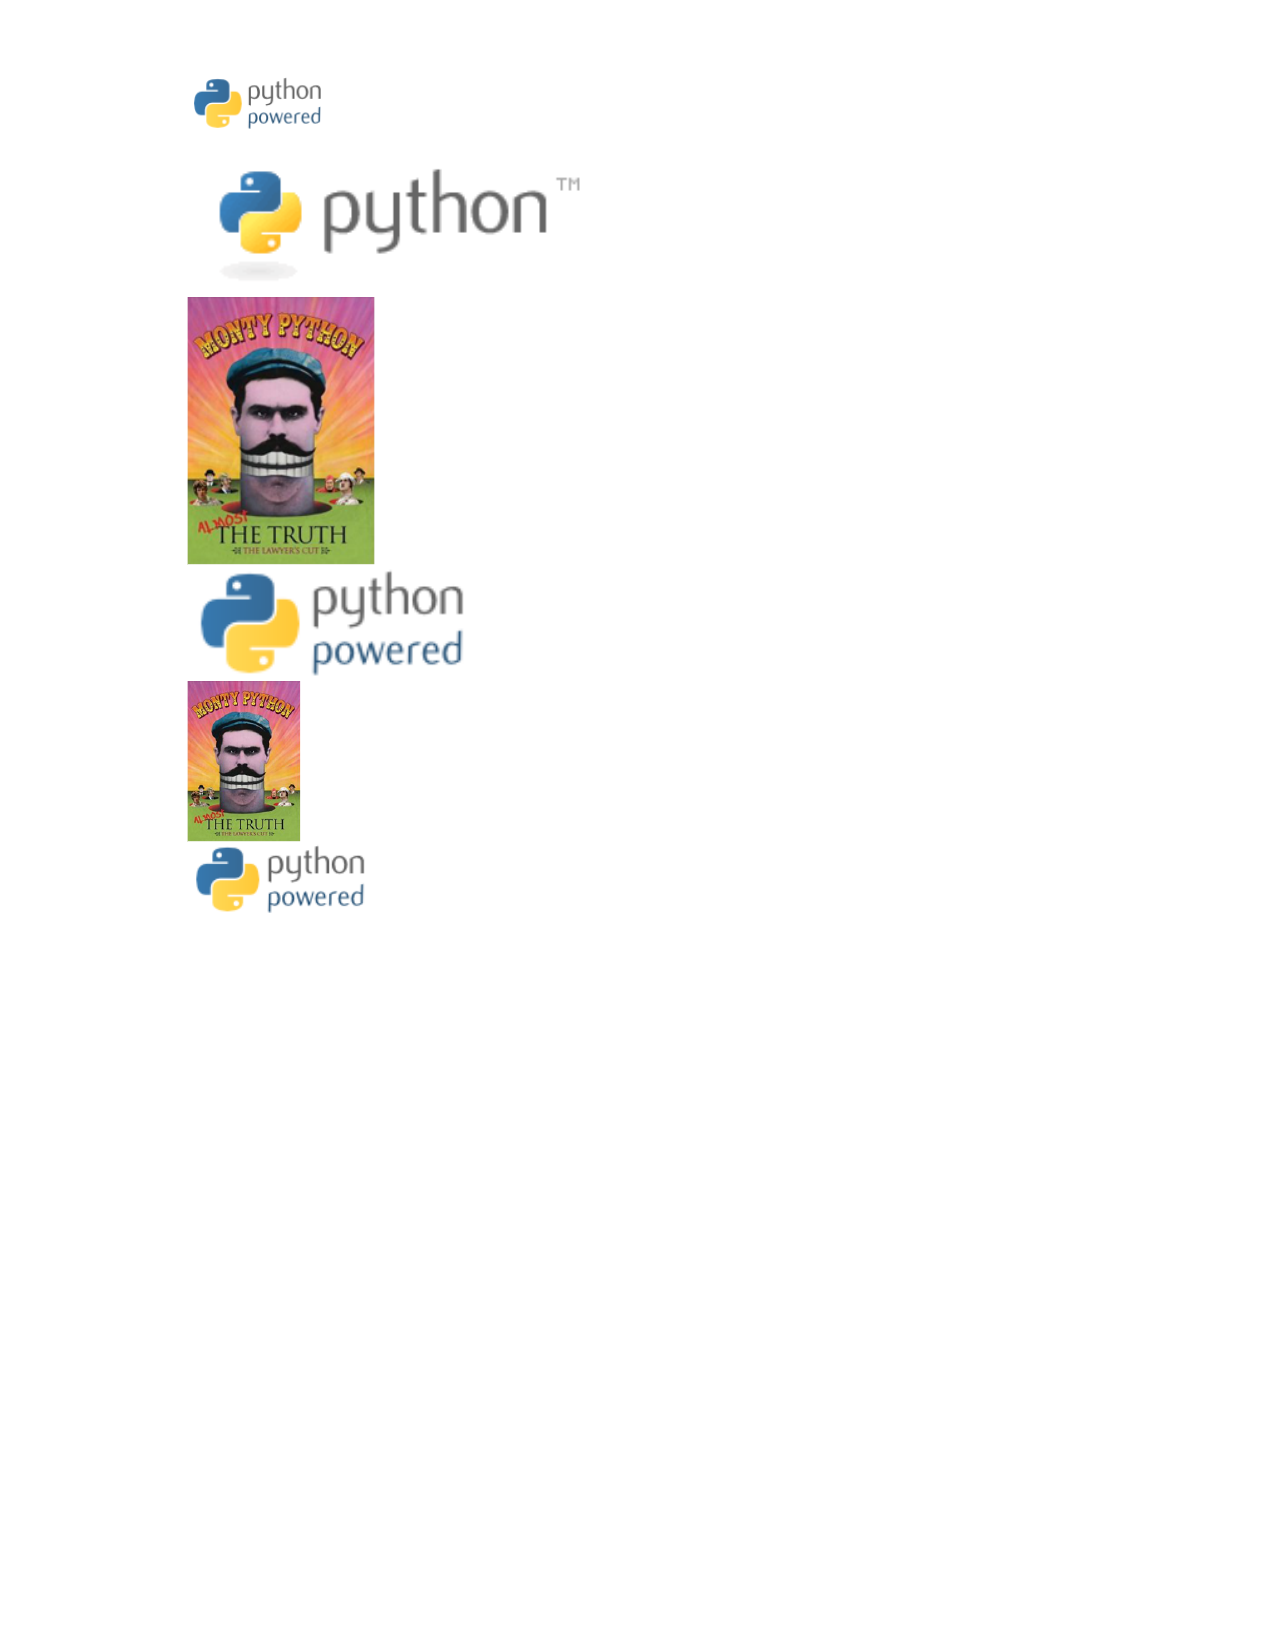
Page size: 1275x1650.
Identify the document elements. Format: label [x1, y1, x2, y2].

picture [187, 150, 628, 917]
picture [187, 75, 329, 132]
